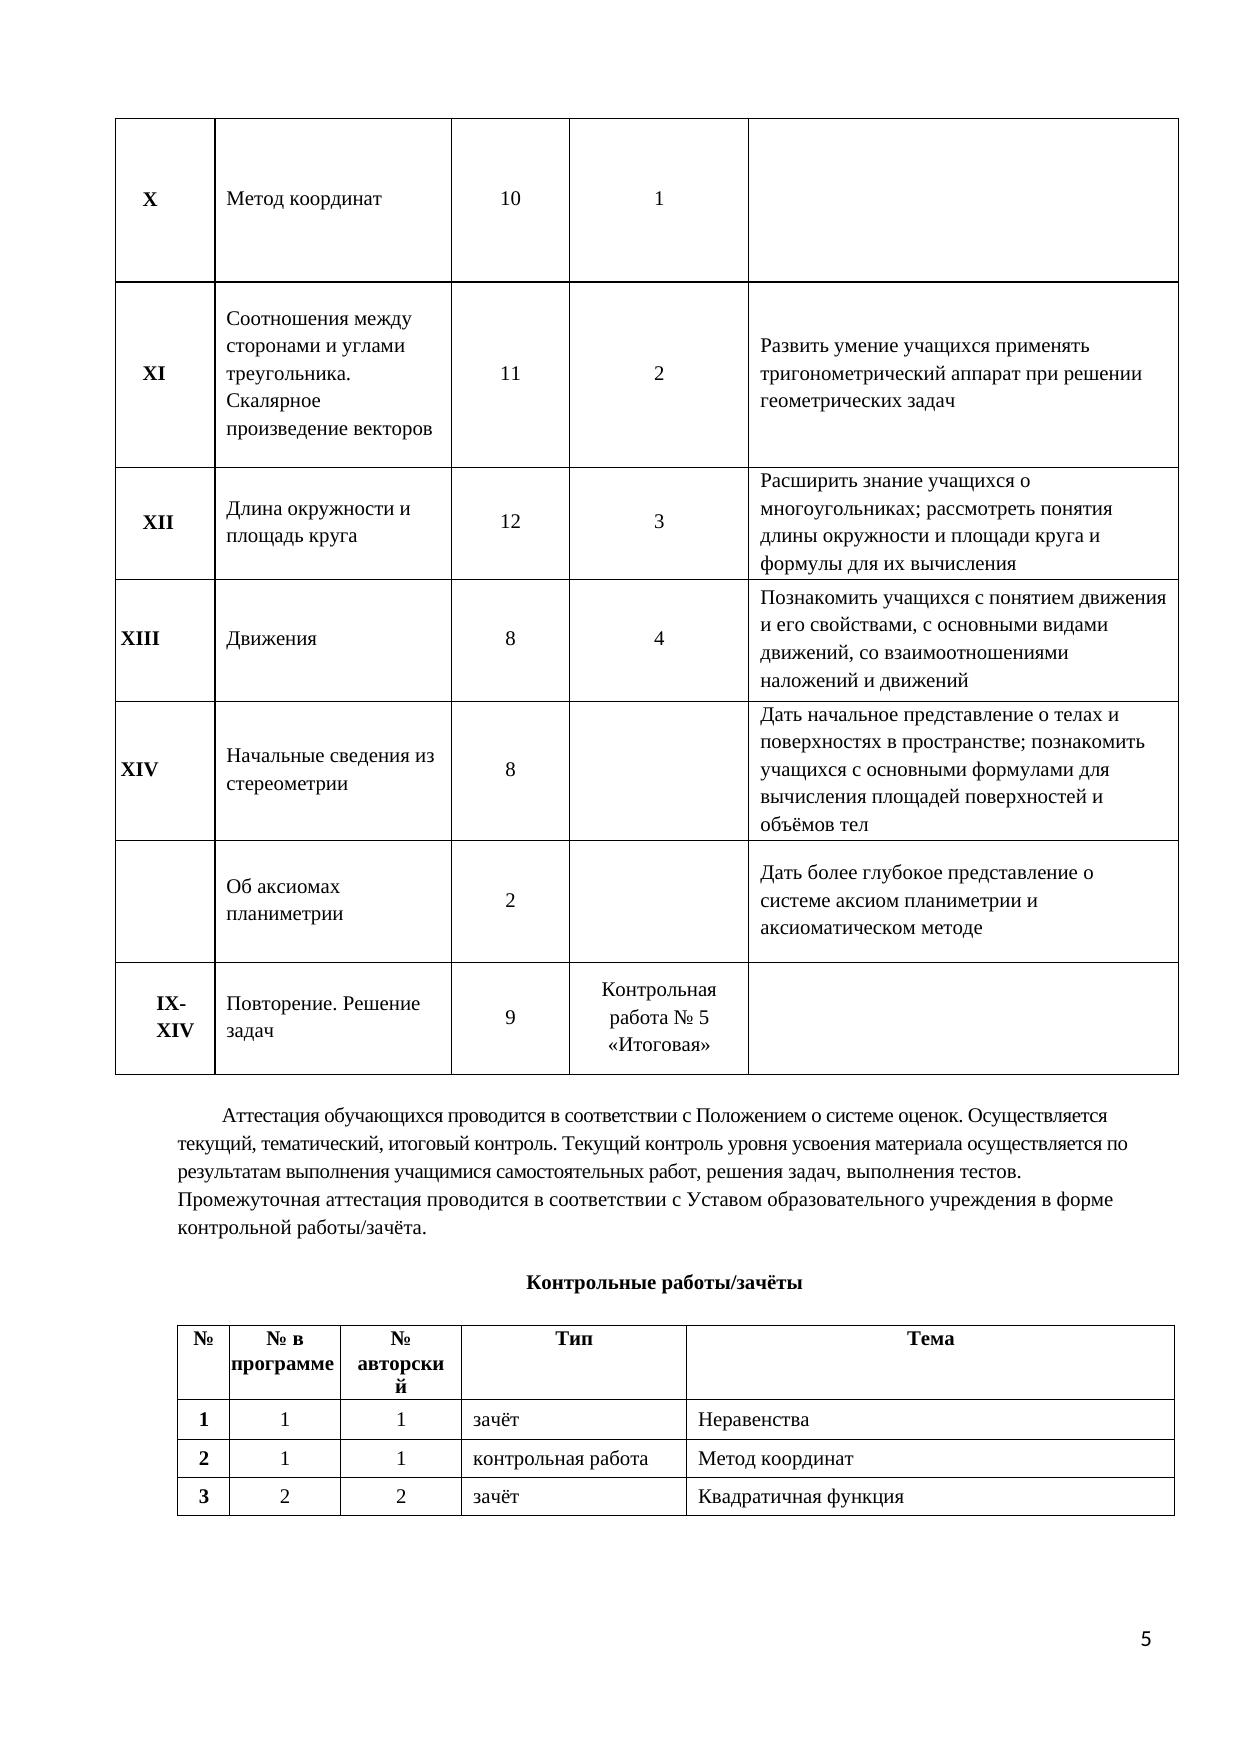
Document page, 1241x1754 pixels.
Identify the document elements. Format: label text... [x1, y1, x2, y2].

table_cell Дать более глубокое представление о системе аксиом планиметрии и аксиоматическом методе [749, 841, 1178, 962]
text Аттестация обучающихся проводится в соответствии с Положением о системе оценок. Осуществляется текущий, тематический, итоговый контроль. Текущий контроль уровня усвоения материала осуществляется по результатам выполнения учащимися самостоятельных работ, решения задач, выполнения тестов. Промежуточная аттестация проводится в соответствии с Уставом образовательного учреждения в форме контрольной работы/зачёта. [177, 1103, 1152, 1239]
table_cell 1 [570, 119, 748, 281]
table_cell зачёт [462, 1400, 686, 1439]
table_cell Познакомить учащихся с понятием движения и его свойствами, с основными видами движений, со взаимоотношениями наложений и движений [749, 580, 1178, 701]
table_header Тип [462, 1326, 686, 1398]
table_cell Начальные сведения из стереометрии [216, 702, 451, 840]
table_cell [570, 702, 748, 840]
table_cell 12 [452, 468, 569, 579]
table_cell [116, 283, 214, 467]
table_cell контрольная работа [462, 1440, 686, 1477]
table_cell Об аксиомах планиметрии [216, 841, 451, 962]
table_cell 2 [452, 841, 569, 962]
table_cell Соотношения между сторонами и углами треугольника. Скалярное произведение векторов [216, 283, 451, 467]
table_cell 2 [341, 1478, 461, 1515]
table_cell Движения [216, 580, 451, 701]
table_cell 2 [570, 283, 748, 467]
table_cell Метод координат [687, 1440, 1174, 1477]
table_cell 3 [570, 468, 748, 579]
table_cell 1 [178, 1400, 229, 1439]
table_cell 1 [341, 1440, 461, 1477]
table_cell 9 [452, 963, 569, 1074]
table_cell Дать начальное представление о телах и поверхностях в пространстве; познакомить учащихся с основными формулами для вычисления площадей поверхностей и объёмов тел [749, 702, 1178, 840]
table_cell Расширить знание учащихся о многоугольниках; рассмотреть понятия длины окружности и площади круга и формулы для их вычисления [749, 468, 1178, 579]
table_header № в программе [230, 1326, 340, 1398]
table_cell 8 [452, 702, 569, 840]
table_cell [749, 963, 1178, 1074]
table_cell 1 [341, 1400, 461, 1439]
table_cell 1 [230, 1440, 340, 1477]
table_cell Длина окружности и площадь круга [216, 468, 451, 579]
table_cell [570, 841, 748, 962]
table_cell Повторение. Решение задач [216, 963, 451, 1074]
table_cell Контрольная работа № 5 «Итоговая» [570, 963, 748, 1074]
table_header № [178, 1326, 229, 1398]
table_cell [116, 841, 214, 962]
table_cell Метод координат [216, 119, 451, 281]
table_cell 2 [230, 1478, 340, 1515]
table_cell Квадратичная функция [687, 1478, 1174, 1515]
table_cell Неравенства [687, 1400, 1174, 1439]
table_cell [116, 119, 214, 281]
table_cell 11 [452, 283, 569, 467]
table_cell [116, 702, 214, 840]
table_cell [116, 468, 214, 579]
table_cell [749, 119, 1178, 281]
table_header Тема [687, 1326, 1174, 1398]
table_cell 3 [178, 1478, 229, 1515]
table_header № авторский [341, 1326, 461, 1398]
table_cell 2 [178, 1440, 229, 1477]
table_cell [116, 580, 214, 701]
table_cell 4 [570, 580, 748, 701]
table_cell IX-XIV [116, 963, 214, 1074]
table_cell 8 [452, 580, 569, 701]
table_cell 1 [230, 1400, 340, 1439]
table_cell 10 [452, 119, 569, 281]
table_cell Развить умение учащихся применять тригонометрический аппарат при решении геометрических задач [749, 283, 1178, 467]
text Контрольные работы/зачёты [177, 1270, 1152, 1294]
table_cell зачёт [462, 1478, 686, 1515]
